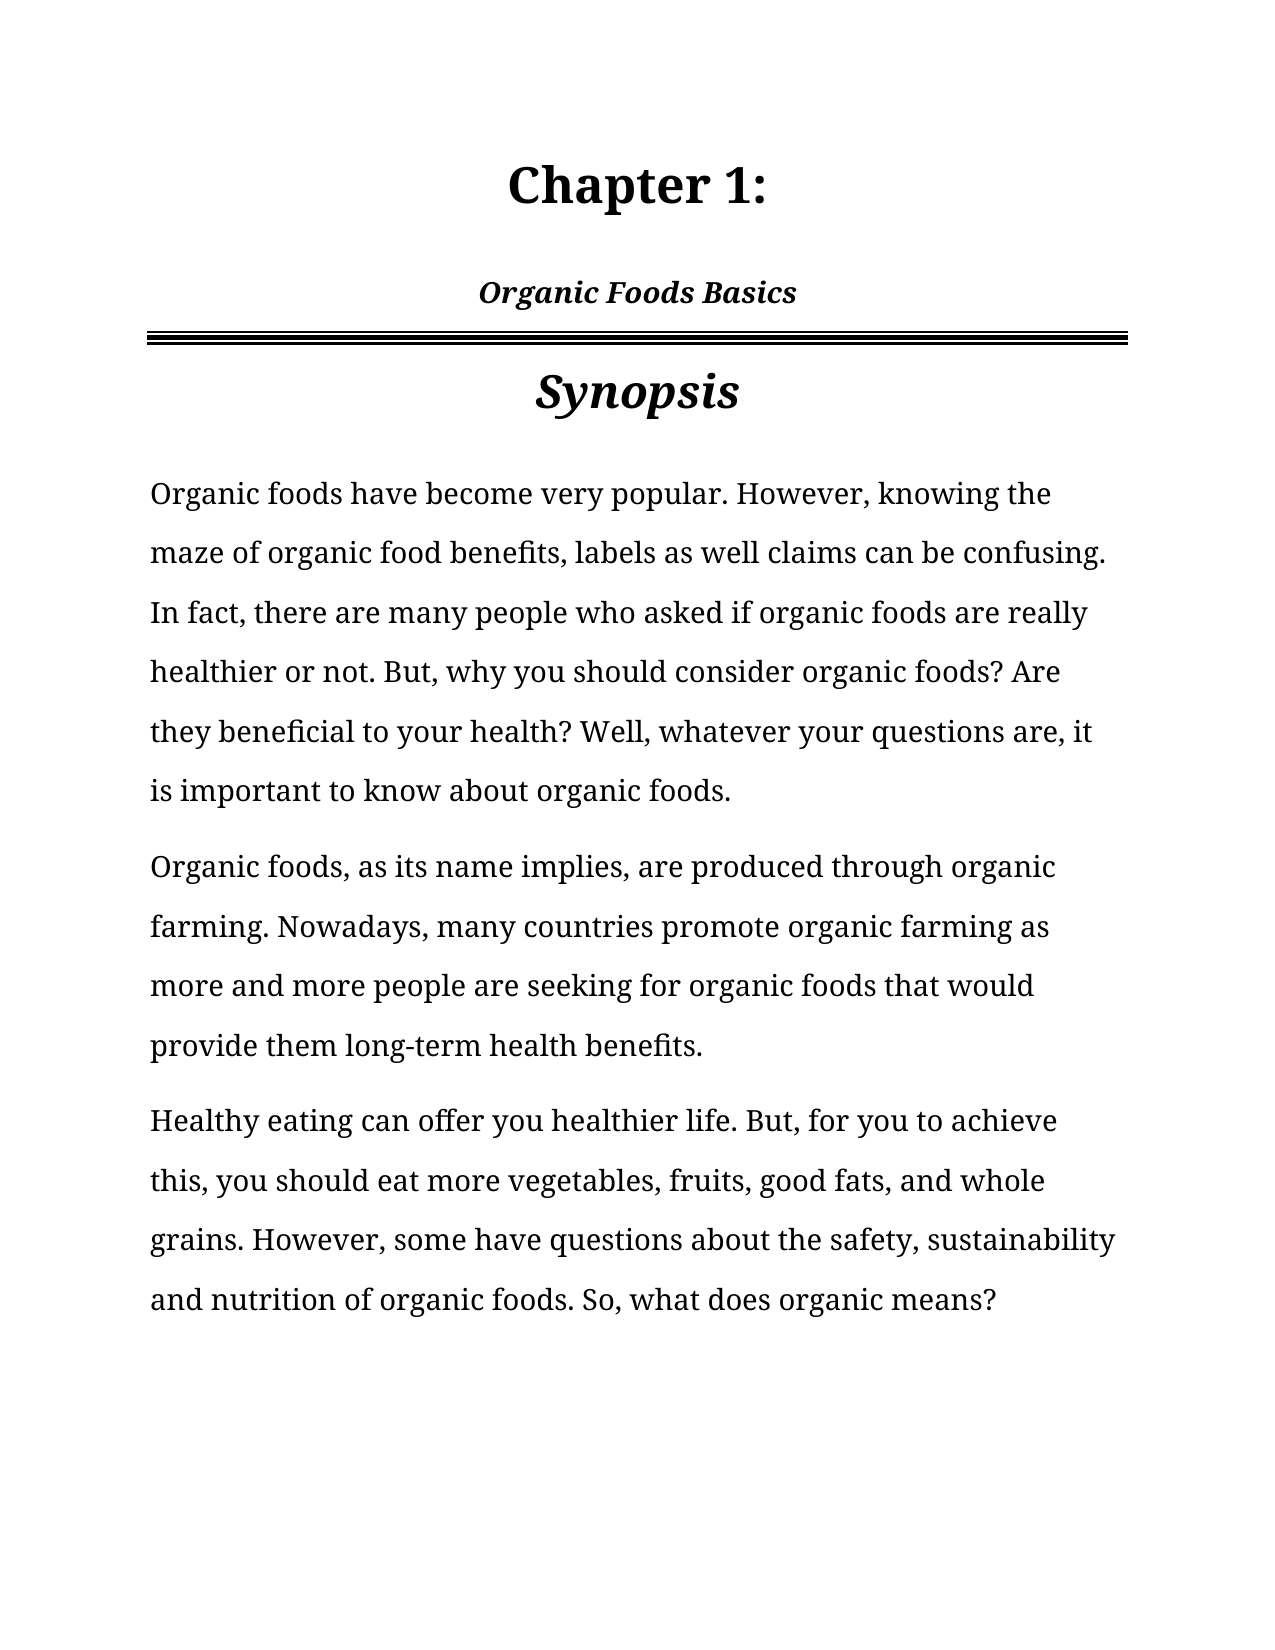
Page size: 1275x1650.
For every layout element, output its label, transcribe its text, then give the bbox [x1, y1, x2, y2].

text Organic foods have become very popular. However, knowing the maze of organic food benefits, labels as well claims can be confusing. In fact, there are many people who asked if organic foods are really healthier or not. But, why you should consider organic foods? Are they beneficial to your health? Well, whatever your questions are, it is important to know about organic foods. [150, 473, 1118, 810]
text Organic foods, as its name implies, are produced through organic farming. Nowadays, many countries promote organic farming as more and more people are seeking for organic foods that would provide them long-term health benefits. [150, 846, 1118, 1064]
text Organic Foods Basics [283, 273, 992, 312]
text Synopsis [283, 360, 992, 422]
text Chapter 1: [283, 150, 992, 218]
text Healthy eating can offer you healthier life. But, for you to achieve this, you should eat more vegetables, fruits, good fats, and whole grains. However, some have questions about the safety, sustainability and nutrition of organic foods. So, what does organic means? [150, 1101, 1118, 1319]
